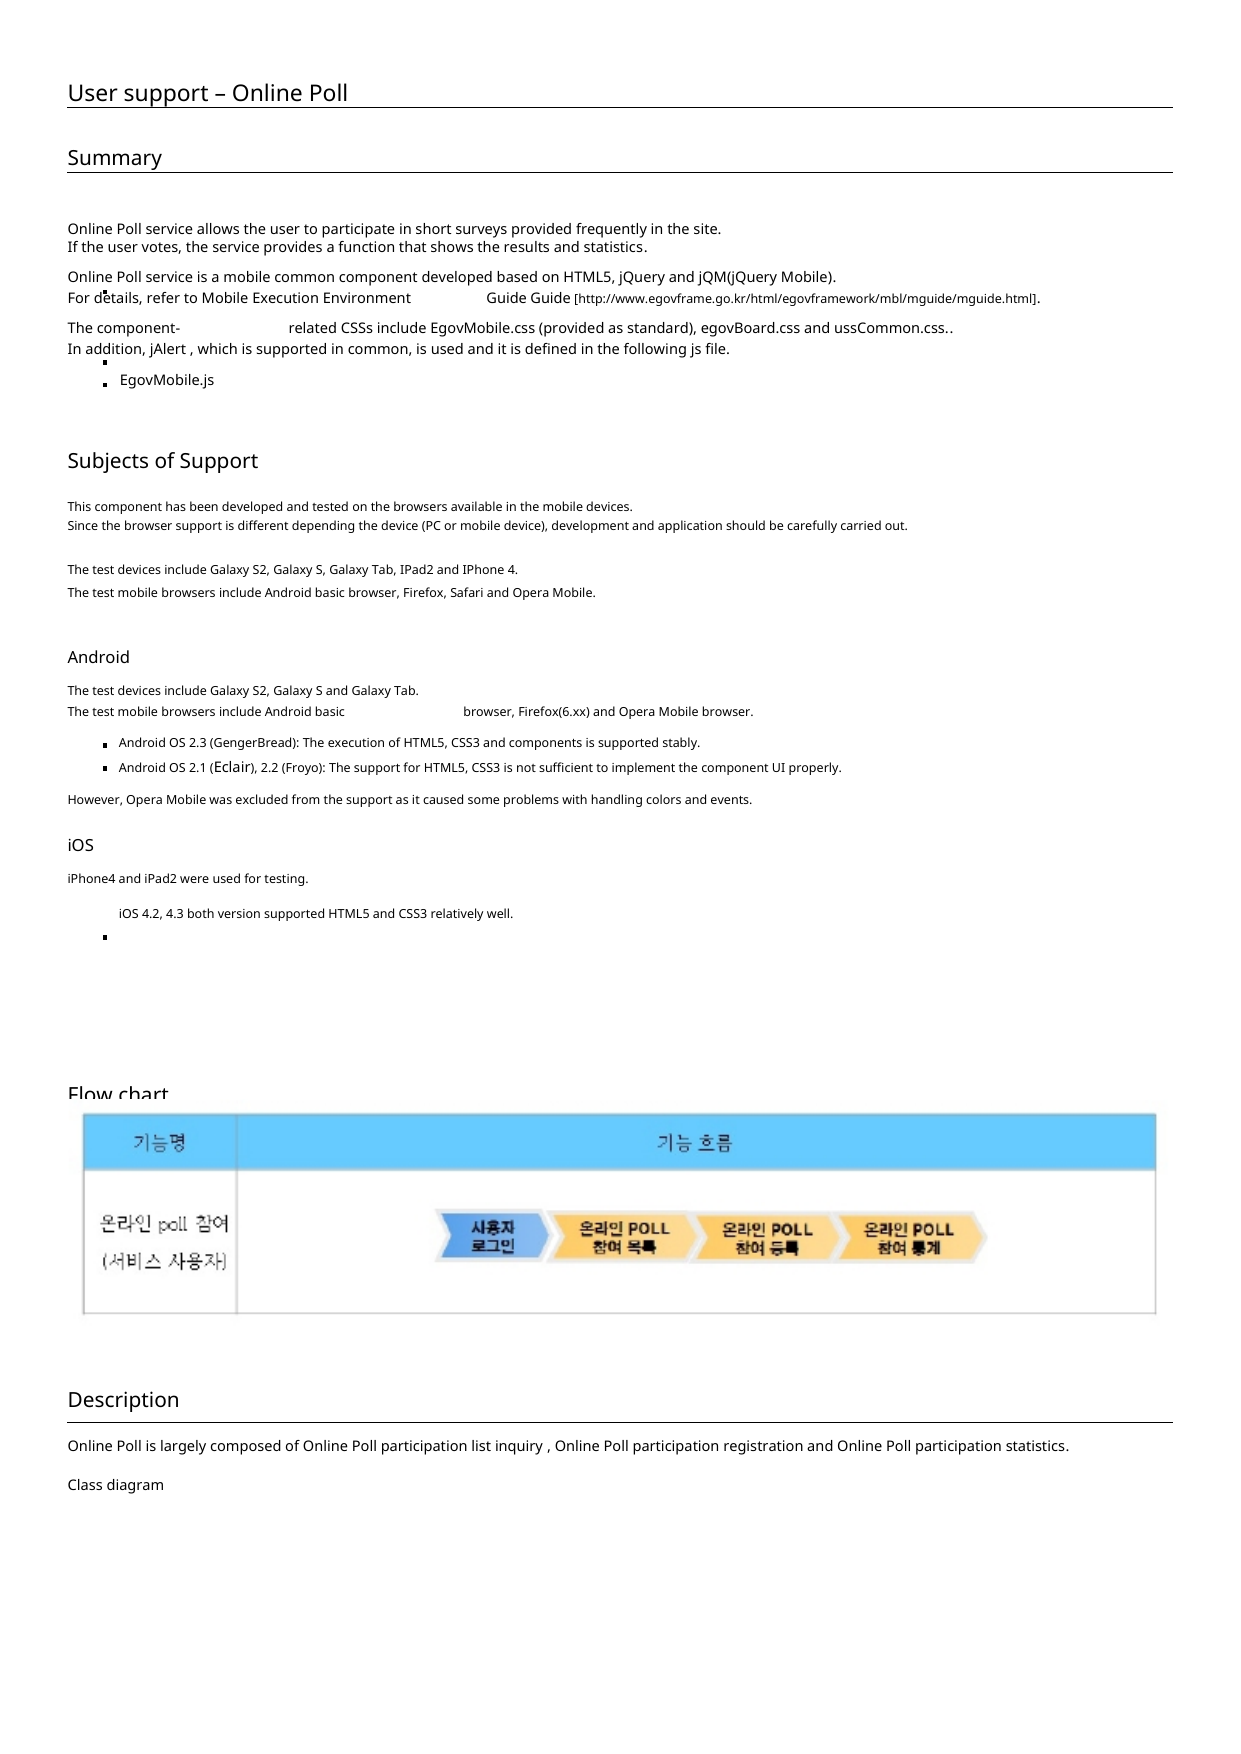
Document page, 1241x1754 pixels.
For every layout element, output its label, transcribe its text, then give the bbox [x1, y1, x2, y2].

text User support – Online Poll [67, 78, 1240, 107]
picture [68, 1099, 1169, 1330]
text The test mobile browsers include Android basic browser, Firefox(6.xx) and Opera Mobile browser. [67, 702, 395, 720]
text In addition, jAlert , which is supported in common, is used and it is defined in the following js file. [67, 339, 1240, 358]
text Since the browser support is different depending the device (PC or mobile device), development and application should be carefully carried out. [67, 515, 1240, 534]
text Online Poll service is a mobile common component developed based on HTML5, jQuery and jQM(jQuery ). [67, 256, 1240, 289]
text iOS 4.2, 4.3 both version supported HTML5 and CSS3 relatively well. [119, 891, 1240, 925]
text Online Poll service allows the user to participate in short surveys provided frequently in the site. [67, 220, 1240, 238]
text iOS [67, 834, 1240, 856]
text Summary [67, 147, 1240, 170]
text The test devices include Galaxy S2, Galaxy S and Galaxy Tab. [67, 667, 1240, 702]
text Subjects of Support [67, 452, 1240, 473]
text Android OS 2.3 (GengerBread): The execution of HTML5, CSS3 and components is supported stably. [119, 720, 1240, 755]
text Description [67, 1389, 1240, 1412]
text If the user votes, the service provides a function that shows the results and statistics. [67, 238, 1240, 256]
text The test mobile browsers include Android basic browser, Firefox(6.xx) and Opera Mobile browser. [463, 702, 1240, 720]
text Android [67, 646, 1240, 667]
text Class diagram [67, 1479, 1240, 1493]
text iPhone4 and iPad2 were used for testing. [67, 856, 1240, 891]
text However, Opera Mobile was excluded from the support as it caused some problems with handling colors and events. [67, 777, 1240, 812]
text Android OS 2.1 (Eclair), 2.2 (Froyo): The support for HTML5, CSS3 is not sufficient to implement the component UI properly. [119, 755, 1240, 777]
text The test devices include Galaxy S2, Galaxy S, Galaxy Tab, IPad2 and IPhone 4. [0, 557, 1240, 579]
text EgovMobile.js [119, 358, 1240, 393]
text This component has been developed and tested on the browsers available in the mobile devices. [67, 496, 1240, 515]
text Online Poll is largely composed of Online Poll participation list inquiry , Online Poll participation registration and Online Poll participation statistics. [67, 1437, 1240, 1455]
text Flow chart [67, 1085, 1240, 1107]
text The component-related CSSs include EgovMobile.css (provided as standard), egovBoard.css and ussCommon.css.. [288, 307, 1240, 339]
text For details, refer to Mobile Execution Environment Guide Guide [http://www.egovframe.go.kr/html/egovframework/mbl/mguide/mguide.html]. [486, 289, 1240, 307]
text The test mobile browsers include Android basic browser, Firefox, Safari and Opera Mobile. [0, 579, 1240, 602]
